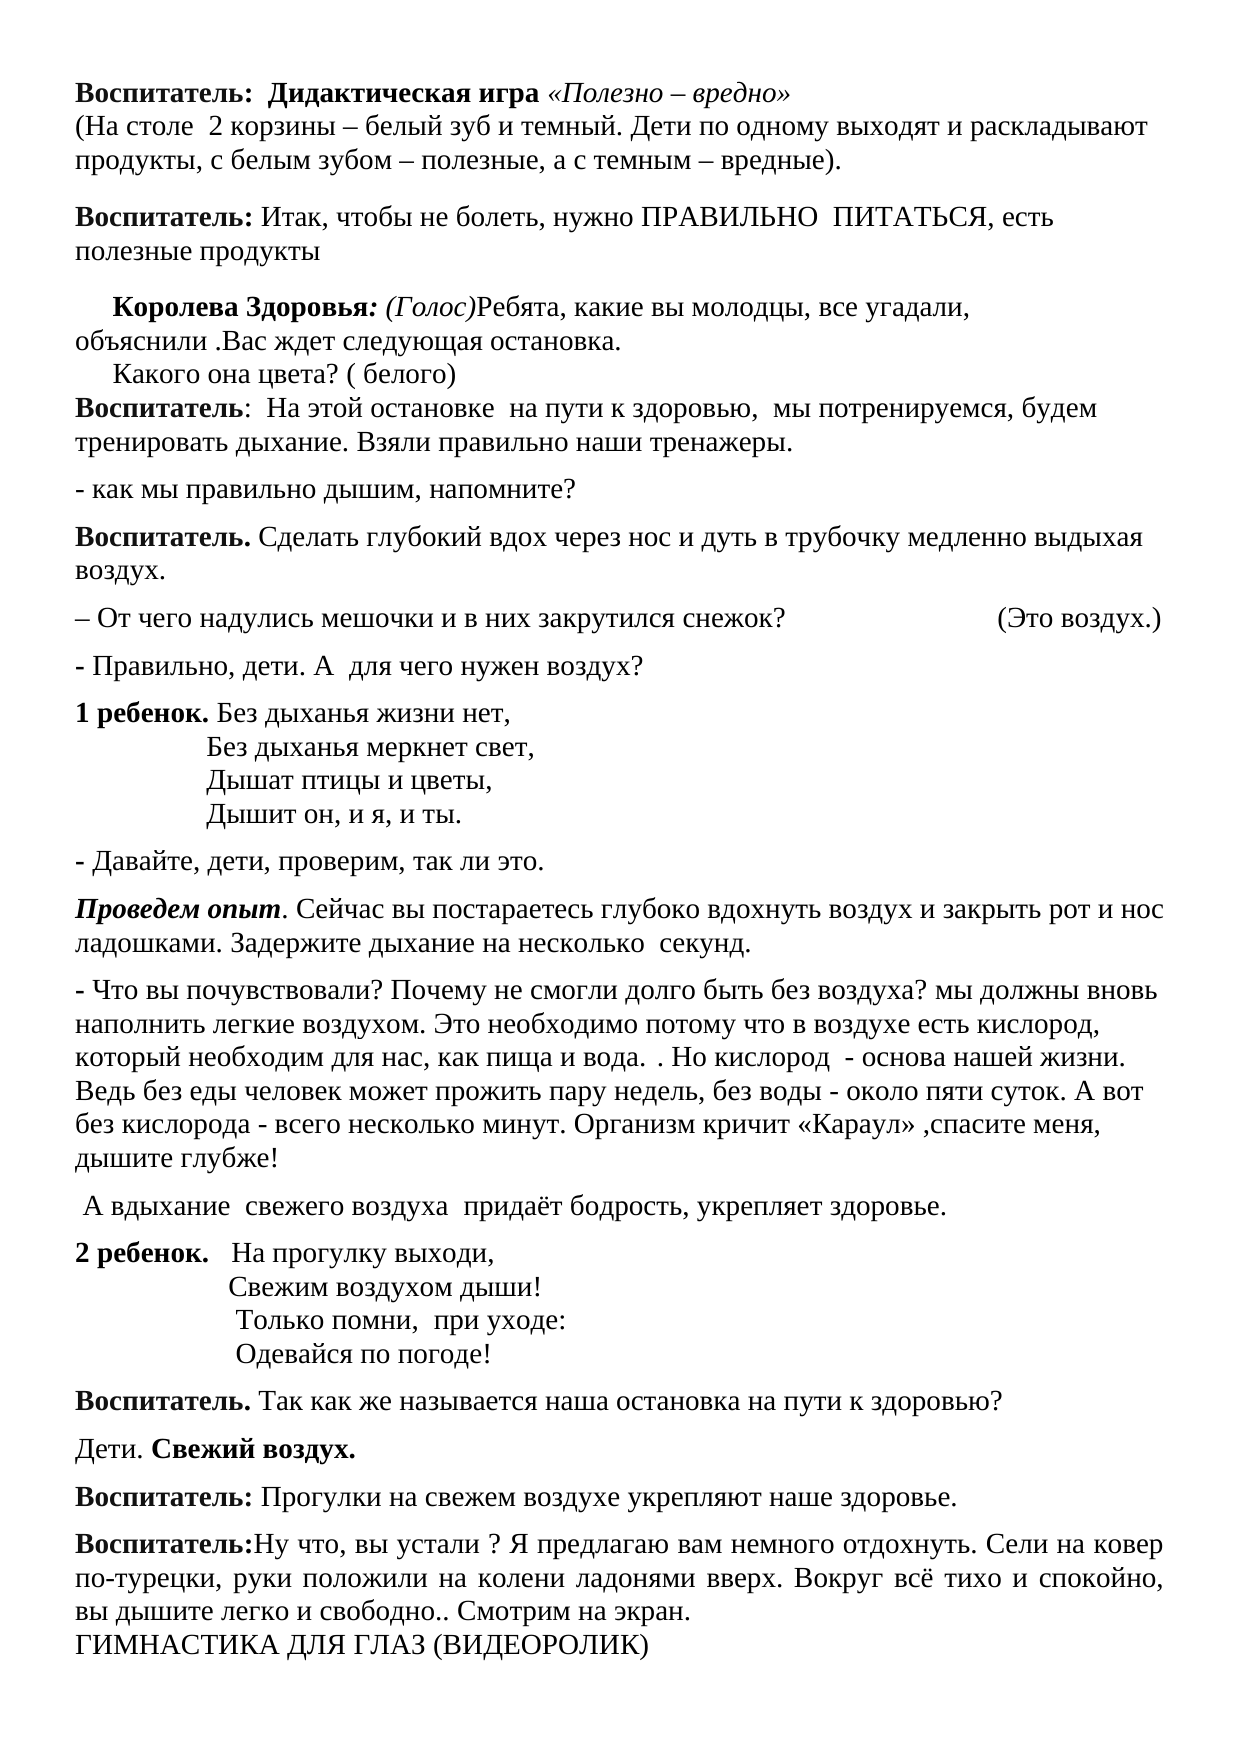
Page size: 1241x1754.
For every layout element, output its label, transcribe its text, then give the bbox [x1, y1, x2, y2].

text - Что вы почувствовали? Почему не смогли долго быть без воздуха? мы должны вновь наполнить легкие воздухом. Это необходимо потому что в воздухе есть кислород, который необходим для нас, как пища и вода. . Но кислород - основа нашей жизни. Ведь без еды человек может прожить пару недель, без воды - около пяти суток. А вот без кислорода - всего несколько минут. Организм кричит «Караул» ,спасите меня, дышите глубже! [75, 972, 1165, 1173]
text Королева Здоровья: (Голос)Ребята, какие вы молодцы, все угадали, объяснили .Вас ждет следующая остановка. [75, 289, 1165, 357]
text ГИМНАСТИКА ДЛЯ ГЛАЗ (ВИДЕОРОЛИК) [75, 1627, 1165, 1660]
text Воспитатель: Итак, чтобы не болеть, нужно ПРАВИЛЬНО ПИТАТЬСЯ, есть полезные продукты [75, 199, 1165, 266]
text 1 ребенок. Без дыханья жизни нет, Без дыханья меркнет свет, Дышат птицы и цветы, Дышит он, и я, и ты. [75, 695, 1165, 829]
text - Правильно, дети. А для чего нужен воздух? [75, 648, 1165, 681]
text Воспитатель. Сделать глубокий вдох через нос и дуть в трубочку медленно выдыхая воздух. [75, 519, 1165, 586]
text 2 ребенок. На прогулку выходи, Свежим воздухом дыши! Только помни, при уходе: Одевайся по погоде! [75, 1235, 1165, 1369]
text Проведем опыт. Сейчас вы постараетесь глубоко вдохнуть воздух и закрыть рот и нос ладошками. Задержите дыхание на несколько секунд. [75, 891, 1165, 958]
text Воспитатель. Так как же называется наша остановка на пути к здоровью? [75, 1383, 1165, 1417]
text Воспитатель: Прогулки на свежем воздухе укрепляют наше здоровье. [75, 1479, 1165, 1512]
text - Давайте, дети, проверим, так ли это. [75, 843, 1165, 877]
text Воспитатель:Ну что, вы устали ? Я предлагаю вам немного отдохнуть. Сели на ковер по-турецки, руки положили на колени ладонями вверх. Вокруг всё тихо и спокойно, вы дышите легко и свободно.. Смотрим на экран. [75, 1526, 1165, 1627]
text А вдыхание свежего воздуха придаёт бодрость, укрепляет здоровье. [75, 1188, 1165, 1221]
text Какого она цвета? ( белого) [75, 357, 1165, 390]
text – От чего надулись мешочки и в них закрутился снежок? (Это воздух.) [75, 600, 1165, 634]
text Воспитатель: На этой остановке на пути к здоровью, мы потренируемся, будем тренировать дыхание. Взяли правильно наши тренажеры. [75, 390, 1165, 457]
text Дети. Свежий воздух. [75, 1431, 1165, 1464]
text Воспитатель: Дидактическая игра «Полезно – вредно» (На столе 2 корзины – белый зуб и темный. Дети по одному выходят и раскладывают продукты, с белым зубом – полезные, а с темным – вредные). [75, 75, 1165, 176]
text - как мы правильно дышим, напомните? [75, 471, 1165, 505]
